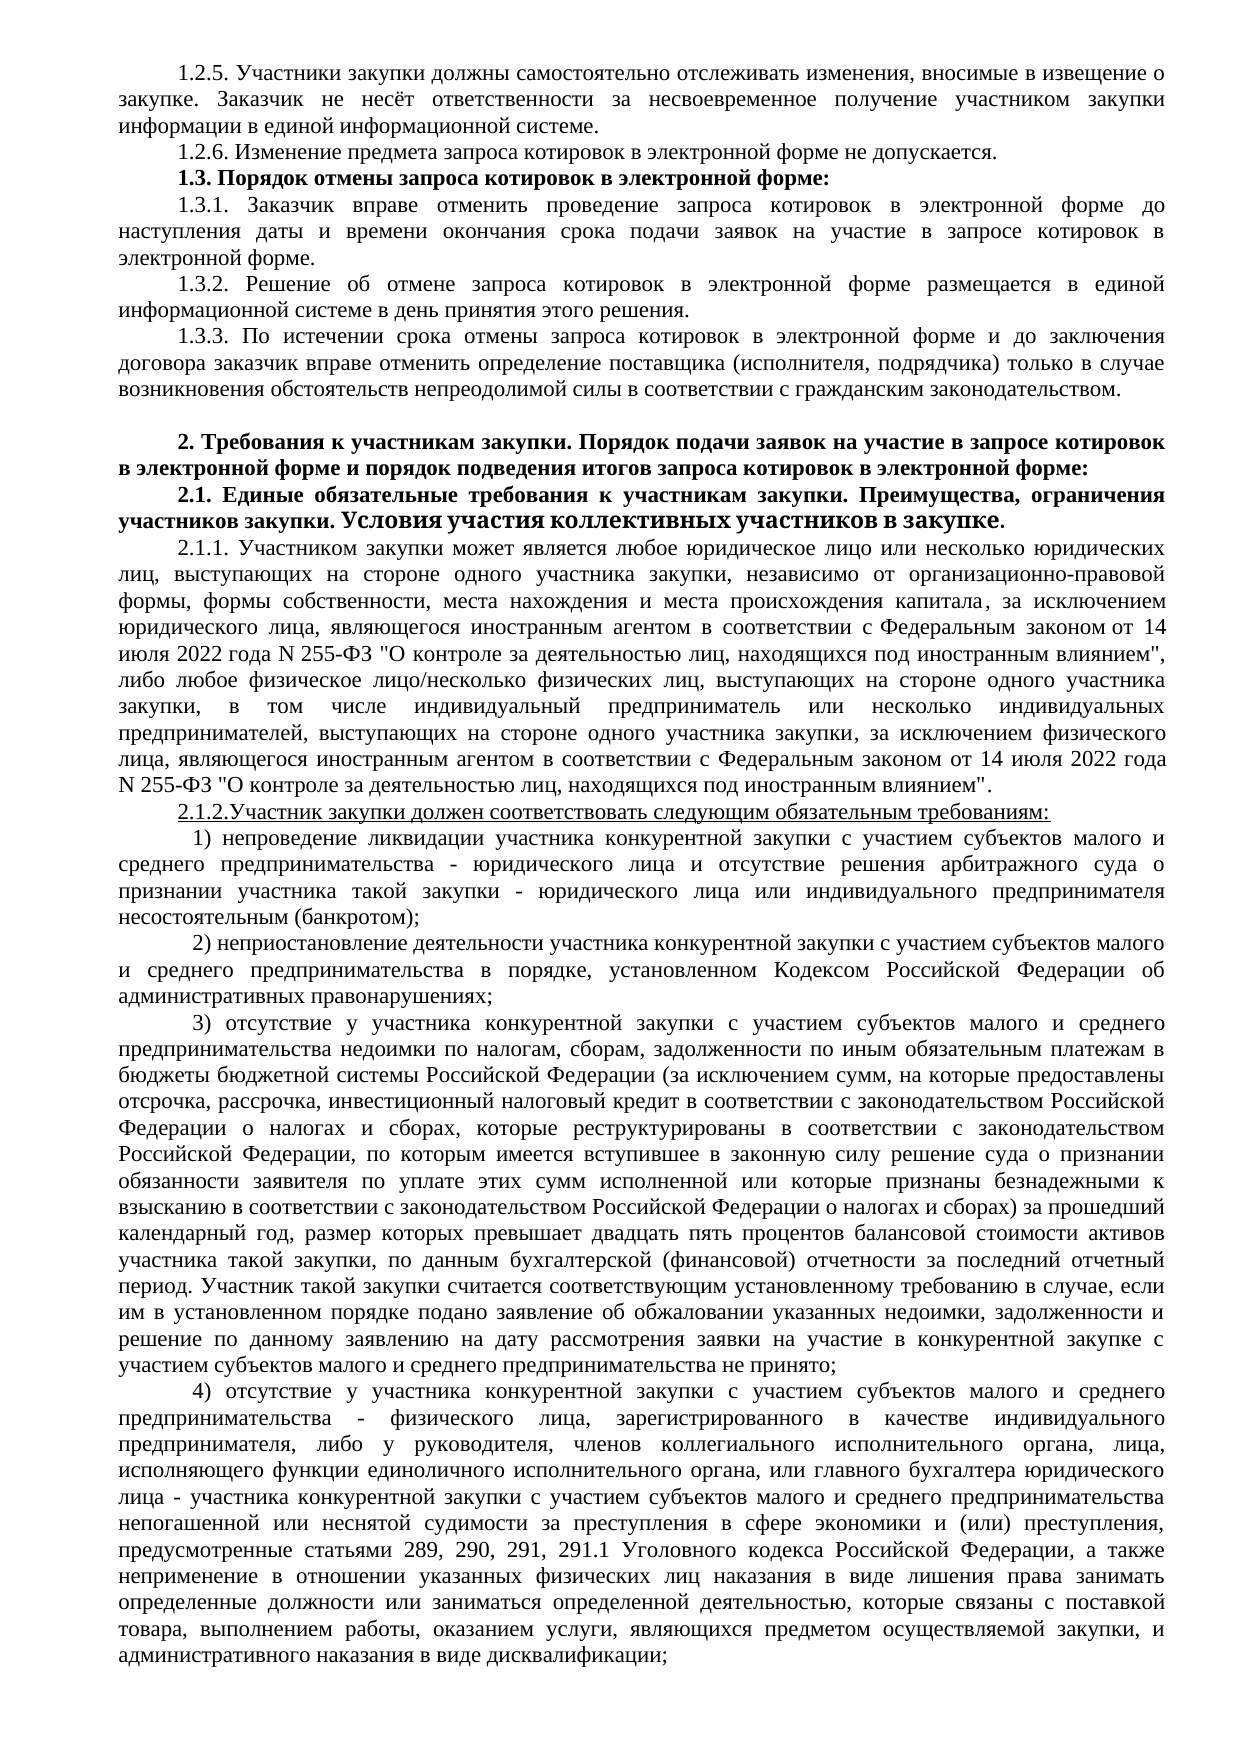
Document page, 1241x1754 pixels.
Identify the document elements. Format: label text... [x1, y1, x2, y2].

text 2.1.1. Участником закупки может является любое юридическое лицо или несколько юридических лиц, выступающих на стороне одного участника закупки, независимо от организационно-правовой формы, формы собственности, места нахождения и места происхождения капитала, за исключением юридического лица, являющегося иностранным агентом в соответствии с Федеральным законом от 14 июля 2022 года N 255-ФЗ "О контроле за деятельностью лиц, находящихся под иностранным влиянием", либо любое физическое лицо/несколько физических лиц, выступающих на стороне одного участника закупки, в том числе индивидуальный предприниматель или несколько индивидуальных предпринимателей, выступающих на стороне одного участника закупки, за исключением физического лица, являющегося иностранным агентом в соответствии с Федеральным законом от 14 июля 2022 года N 255-ФЗ "О контроле за деятельностью лиц, находящихся под иностранным влиянием". [118, 534, 1167, 798]
text 1.3.2. Решение об отмене запроса котировок в электронной форме размещается в единой информационной системе в день принятия этого решения. [118, 270, 1167, 323]
text 4) отсутствие у участника конкурентной закупки с участием субъектов малого и среднего предпринимательства - физического лица, зарегистрированного в качестве индивидуального предпринимателя, либо у руководителя, членов коллегиального исполнительного органа, лица, исполняющего функции единоличного исполнительного органа, или главного бухгалтера юридического лица - участника конкурентной закупки с участием субъектов малого и среднего предпринимательства непогашенной или неснятой судимости за преступления в сфере экономики и (или) преступления, предусмотренные статьями 289, 290, 291, 291.1 Уголовного кодекса Российской Федерации, а также неприменение в отношении указанных физических лиц наказания в виде лишения права занимать определенные должности или заниматься определенной деятельностью, которые связаны с поставкой товара, выполнением работы, оказанием услуги, являющихся предметом осуществляемой закупки, и административного наказания в виде дисквалификации; [118, 1377, 1167, 1667]
text 1.2.5. Участники закупки должны самостоятельно отслеживать изменения, вносимые в извещение о закупке. Заказчик не несёт ответственности за несвоевременное получение участником закупки информации в единой информационной системе. [118, 59, 1167, 138]
text 2) неприостановление деятельности участника конкурентной закупки с участием субъектов малого и среднего предпринимательства в порядке, установленном Кодексом Российской Федерации об административных правонарушениях; [118, 929, 1167, 1008]
text 2.1.2.Участник закупки должен соответствовать следующим обязательным требованиям: [118, 798, 1167, 824]
text 3) отсутствие у участника конкурентной закупки с участием субъектов малого и среднего предпринимательства недоимки по налогам, сборам, задолженности по иным обязательным платежам в бюджеты бюджетной системы Российской Федерации (за исключением сумм, на которые предоставлены отсрочка, рассрочка, инвестиционный налоговый кредит в соответствии с законодательством Российской Федерации о налогах и сборах, которые реструктурированы в соответствии с законодательством Российской Федерации, по которым имеется вступившее в законную силу решение суда о признании обязанности заявителя по уплате этих сумм исполненной или которые признаны безнадежными к взысканию в соответствии с законодательством Российской Федерации о налогах и сборах) за прошедший календарный год, размер которых превышает двадцать пять процентов балансовой стоимости активов участника такой закупки, по данным бухгалтерской (финансовой) отчетности за последний отчетный период. Участник такой закупки считается соответствующим установленному требованию в случае, если им в установленном порядке подано заявление об обжаловании указанных недоимки, задолженности и решение по данному заявлению на дату рассмотрения заявки на участие в конкурентной закупке с участием субъектов малого и среднего предпринимательства не принято; [118, 1008, 1167, 1377]
text 2. Требования к участникам закупки. Порядок подачи заявок на участие в запросе котировок в электронной форме и порядок подведения итогов запроса котировок в электронной форме: [118, 428, 1167, 481]
text 2.1. Единые обязательные требования к участникам закупки. Преимущества, ограничения участников закупки. Условия участия коллективных участников в закупке. [118, 481, 1167, 534]
text 1.2.6. Изменение предмета запроса котировок в электронной форме не допускается. [118, 138, 1167, 164]
text 1.3.3. По истечении срока отмены запроса котировок в электронной форме и до заключения договора заказчик вправе отменить определение поставщика (исполнителя, подрядчика) только в случае возникновения обстоятельств непреодолимой силы в соответствии с гражданским законодательством. [118, 323, 1167, 402]
text 1) непроведение ликвидации участника конкурентной закупки с участием субъектов малого и среднего предпринимательства - юридического лица и отсутствие решения арбитражного суда о признании участника такой закупки - юридического лица или индивидуального предпринимателя несостоятельным (банкротом); [118, 824, 1167, 929]
text 1.3. Порядок отмены запроса котировок в электронной форме: [118, 164, 1167, 191]
text 1.3.1. Заказчик вправе отменить проведение запроса котировок в электронной форме до наступления даты и времени окончания срока подачи заявок на участие в запросе котировок в электронной форме. [118, 191, 1167, 270]
